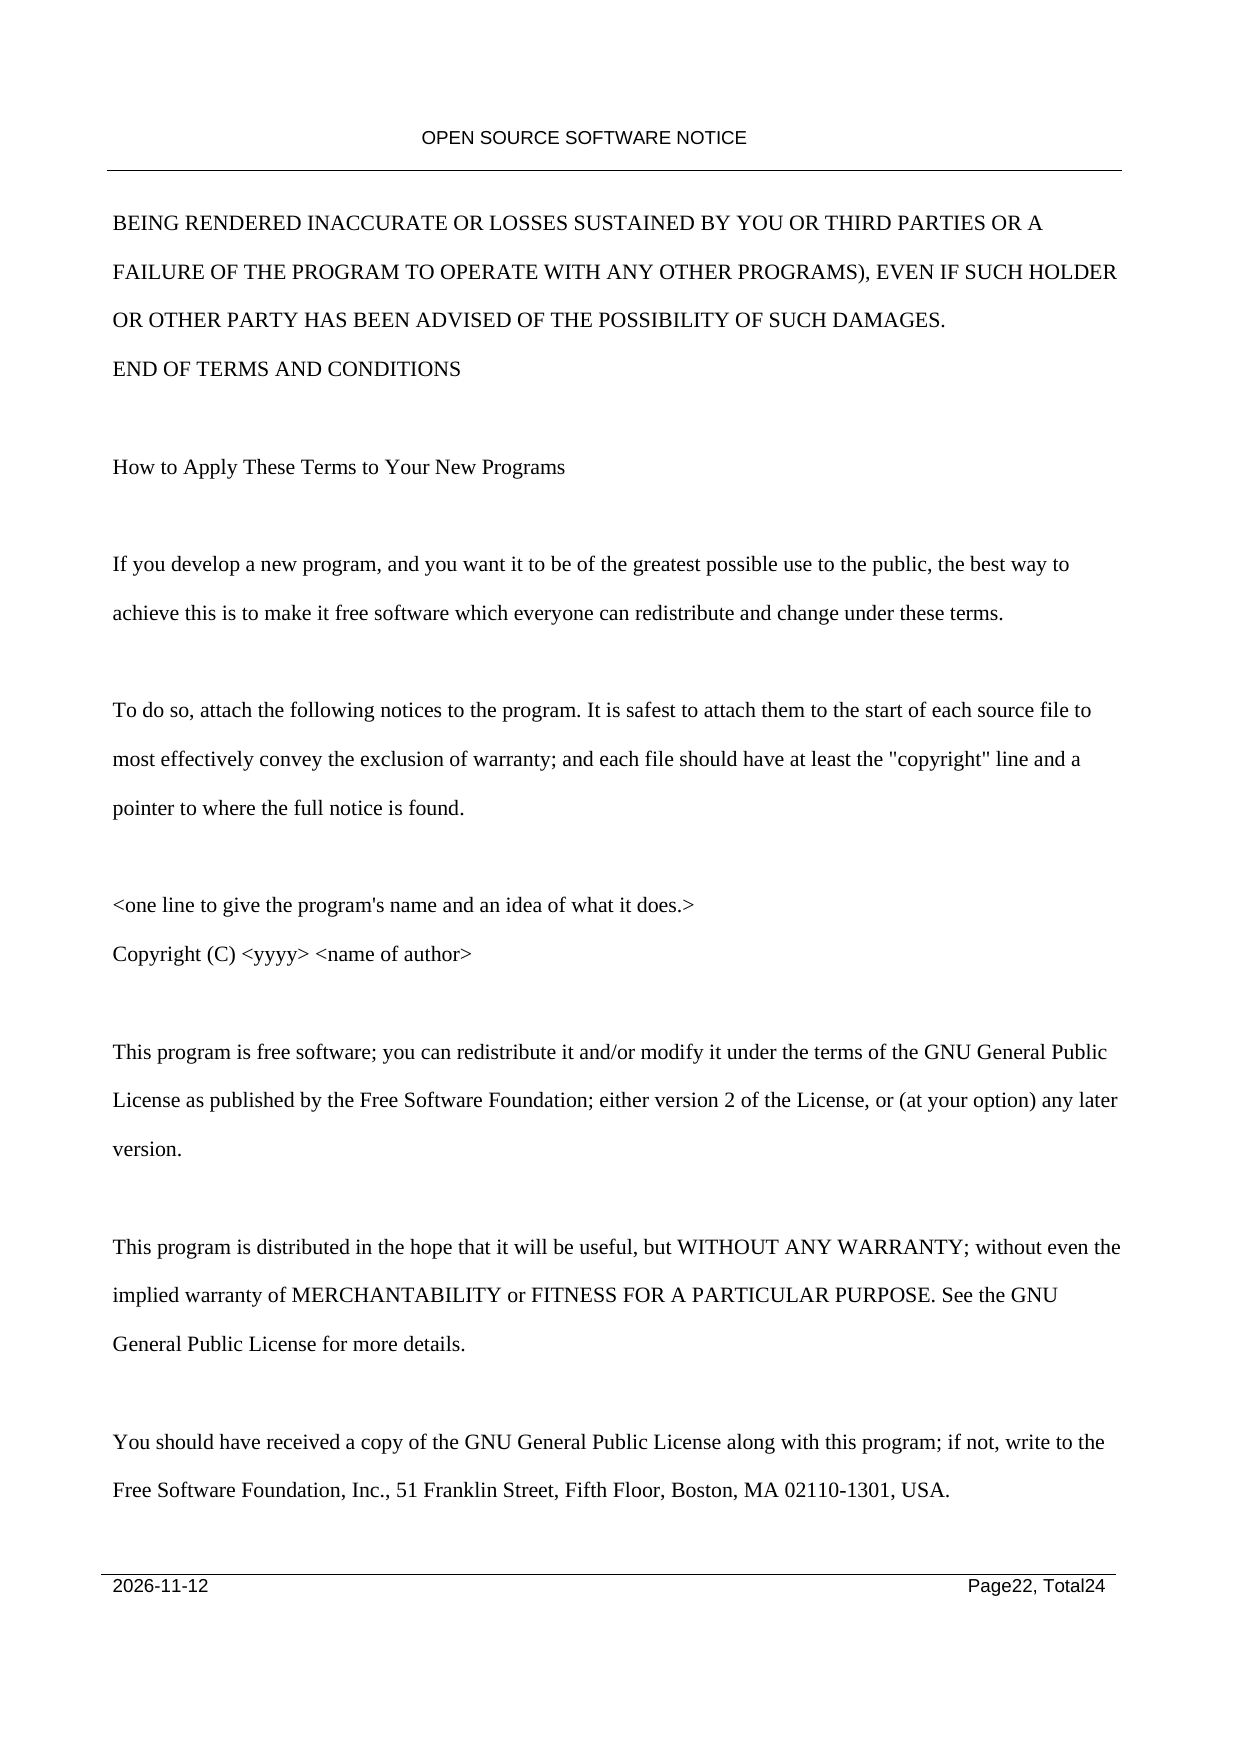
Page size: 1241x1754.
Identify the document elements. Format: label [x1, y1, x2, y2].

text [112, 206, 1128, 1506]
